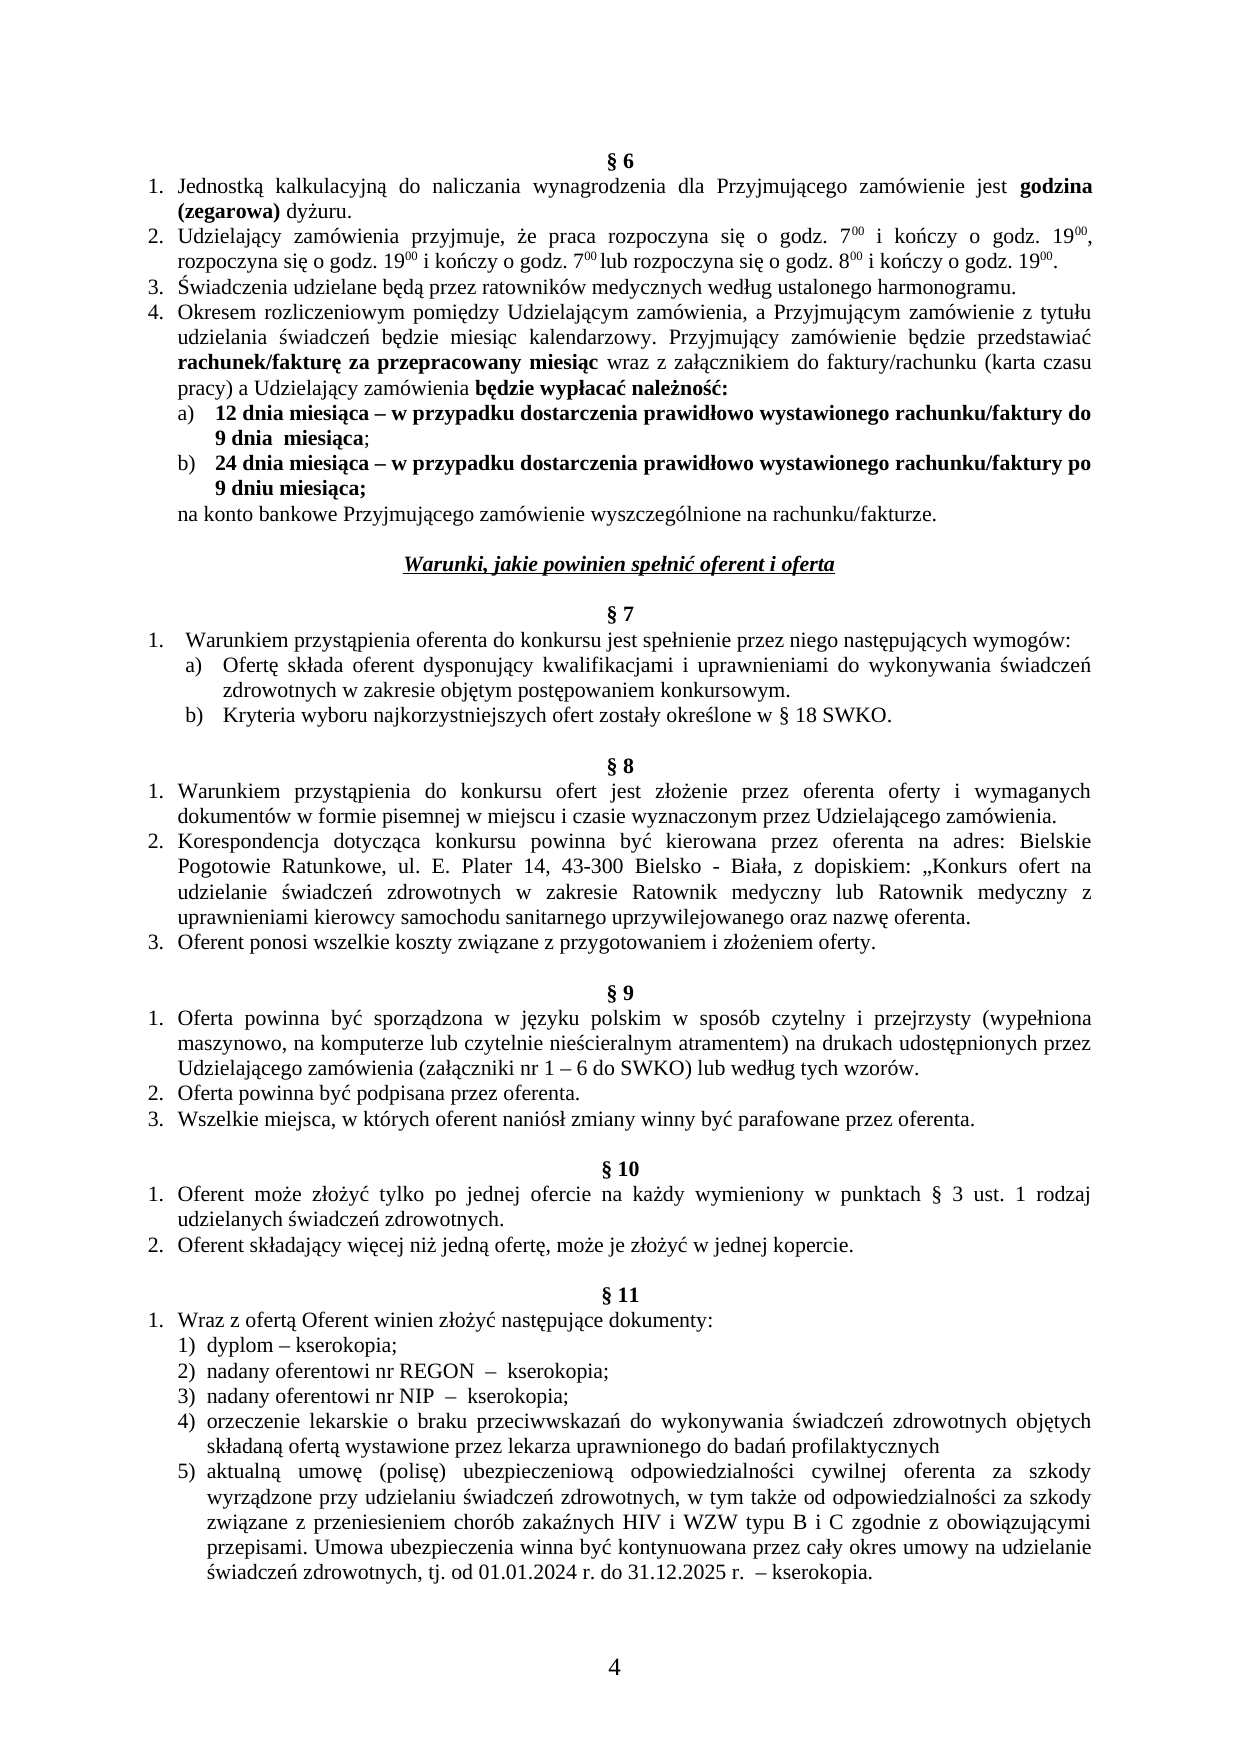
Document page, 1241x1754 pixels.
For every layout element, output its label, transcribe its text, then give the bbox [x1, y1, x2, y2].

list Warunkiem przystąpienia do konkursu ofert jest złożenie przez oferenta oferty i wymaganych dokumentów w formie pisemnej w miejscu i czasie wyznaczonym przez Udzielającego zamówienia. [148, 778, 1093, 828]
list Oferta powinna być podpisana przez oferenta. [148, 1080, 1093, 1106]
list Świadczenia udzielane będą przez ratowników medycznych według ustalonego harmonogramu. [148, 274, 1093, 299]
text § 6 [148, 148, 1093, 173]
text na konto bankowe Przyjmującego zamówienie wyszczególnione na rachunku/fakturze. [177, 501, 1093, 526]
list orzeczenie lekarskie o braku przeciwwskazań do wykonywania świadczeń zdrowotnych objętych składaną ofertą wystawione przez lekarza uprawnionego do badań profilaktycznych [177, 1408, 1093, 1458]
text § 8 [148, 753, 1093, 778]
list nadany oferentowi nr REGON – kserokopia; [177, 1358, 1093, 1383]
text § 10 [148, 1156, 1093, 1181]
list Wszelkie miejsca, w których oferent naniósł zmiany winny być parafowane przez oferenta. [148, 1106, 1093, 1131]
text Warunki, jakie powinien spełnić oferent i oferta [148, 551, 1093, 576]
list Udzielający zamówienia przyjmuje, że praca rozpoczyna się o godz. 700 i kończy o godz. 1900, rozpoczyna się o godz. 1900 i kończy o godz. 700 lub rozpoczyna się o godz. 800 i kończy o godz. 1900. [148, 223, 1093, 274]
list Oferent składający więcej niż jedną ofertę, może je złożyć w jednej kopercie. [148, 1232, 1093, 1257]
list 12 dnia miesiąca – w przypadku dostarczenia prawidłowo wystawionego rachunku/faktury do 9 dnia miesiąca; [177, 400, 1093, 450]
list Korespondencja dotycząca konkursu powinna być kierowana przez oferenta na adres: Bielskie Pogotowie Ratunkowe, ul. E. Plater 14, 43-300 Bielsko - Biała, z dopiskiem: „Konkurs ofert na udzielanie świadczeń zdrowotnych w zakresie Ratownik medyczny lub Ratownik medyczny z uprawnieniami kierowcy samochodu sanitarnego uprzywilejowanego oraz nazwę oferenta. [148, 828, 1093, 929]
list Oferta powinna być sporządzona w języku polskim w sposób czytelny i przejrzysty (wypełniona maszynowo, na komputerze lub czytelnie nieścieralnym atramentem) na drukach udostępnionych przez Udzielającego zamówienia (załączniki nr 1 – 6 do SWKO) lub według tych wzorów. [148, 1005, 1093, 1080]
list Oferent ponosi wszelkie koszty związane z przygotowaniem i złożeniem oferty. [148, 929, 1093, 954]
text § 9 [148, 979, 1093, 1005]
list Wraz z ofertą Oferent winien złożyć następujące dokumenty: [148, 1307, 1093, 1332]
list nadany oferentowi nr NIP – kserokopia; [177, 1383, 1093, 1408]
text § 11 [148, 1282, 1093, 1307]
list Okresem rozliczeniowym pomiędzy Udzielającym zamówienia, a Przyjmującym zamówienie z tytułu udzielania świadczeń będzie miesiąc kalendarzowy. Przyjmujący zamówienie będzie przedstawiać rachunek/fakturę za przepracowany miesiąc wraz z załącznikiem do faktury/rachunku (karta czasu pracy) a Udzielający zamówienia będzie wypłacać należność: [148, 299, 1093, 400]
list Kryteria wyboru najkorzystniejszych ofert zostały określone w § 18 SWKO. [185, 702, 1093, 727]
list Ofertę składa oferent dysponujący kwalifikacjami i uprawnieniami do wykonywania świadczeń zdrowotnych w zakresie objętym postępowaniem konkursowym. [185, 652, 1093, 702]
list aktualną umowę (polisę) ubezpieczeniową odpowiedzialności cywilnej oferenta za szkody wyrządzone przy udzielaniu świadczeń zdrowotnych, w tym także od odpowiedzialności za szkody związane z przeniesieniem chorób zakaźnych HIV i WZW typu B i C zgodnie z obowiązującymi przepisami. Umowa ubezpieczenia winna być kontynuowana przez cały okres umowy na udzielanie świadczeń zdrowotnych, tj. od 01.01.2024 r. do 31.12.2025 r. – kserokopia. [177, 1458, 1093, 1584]
list 24 dnia miesiąca – w przypadku dostarczenia prawidłowo wystawionego rachunku/faktury po 9 dniu miesiąca; [177, 450, 1093, 501]
list dyplom – kserokopia; [177, 1332, 1093, 1358]
text § 7 [148, 601, 1093, 627]
list Warunkiem przystąpienia oferenta do konkursu jest spełnienie przez niego następujących wymogów: [148, 627, 1093, 652]
list Jednostką kalkulacyjną do naliczania wynagrodzenia dla Przyjmującego zamówienie jest godzina (zegarowa) dyżuru. [148, 173, 1093, 223]
list Oferent może złożyć tylko po jednej ofercie na każdy wymieniony w punktach § 3 ust. 1 rodzaj udzielanych świadczeń zdrowotnych. [148, 1181, 1093, 1232]
